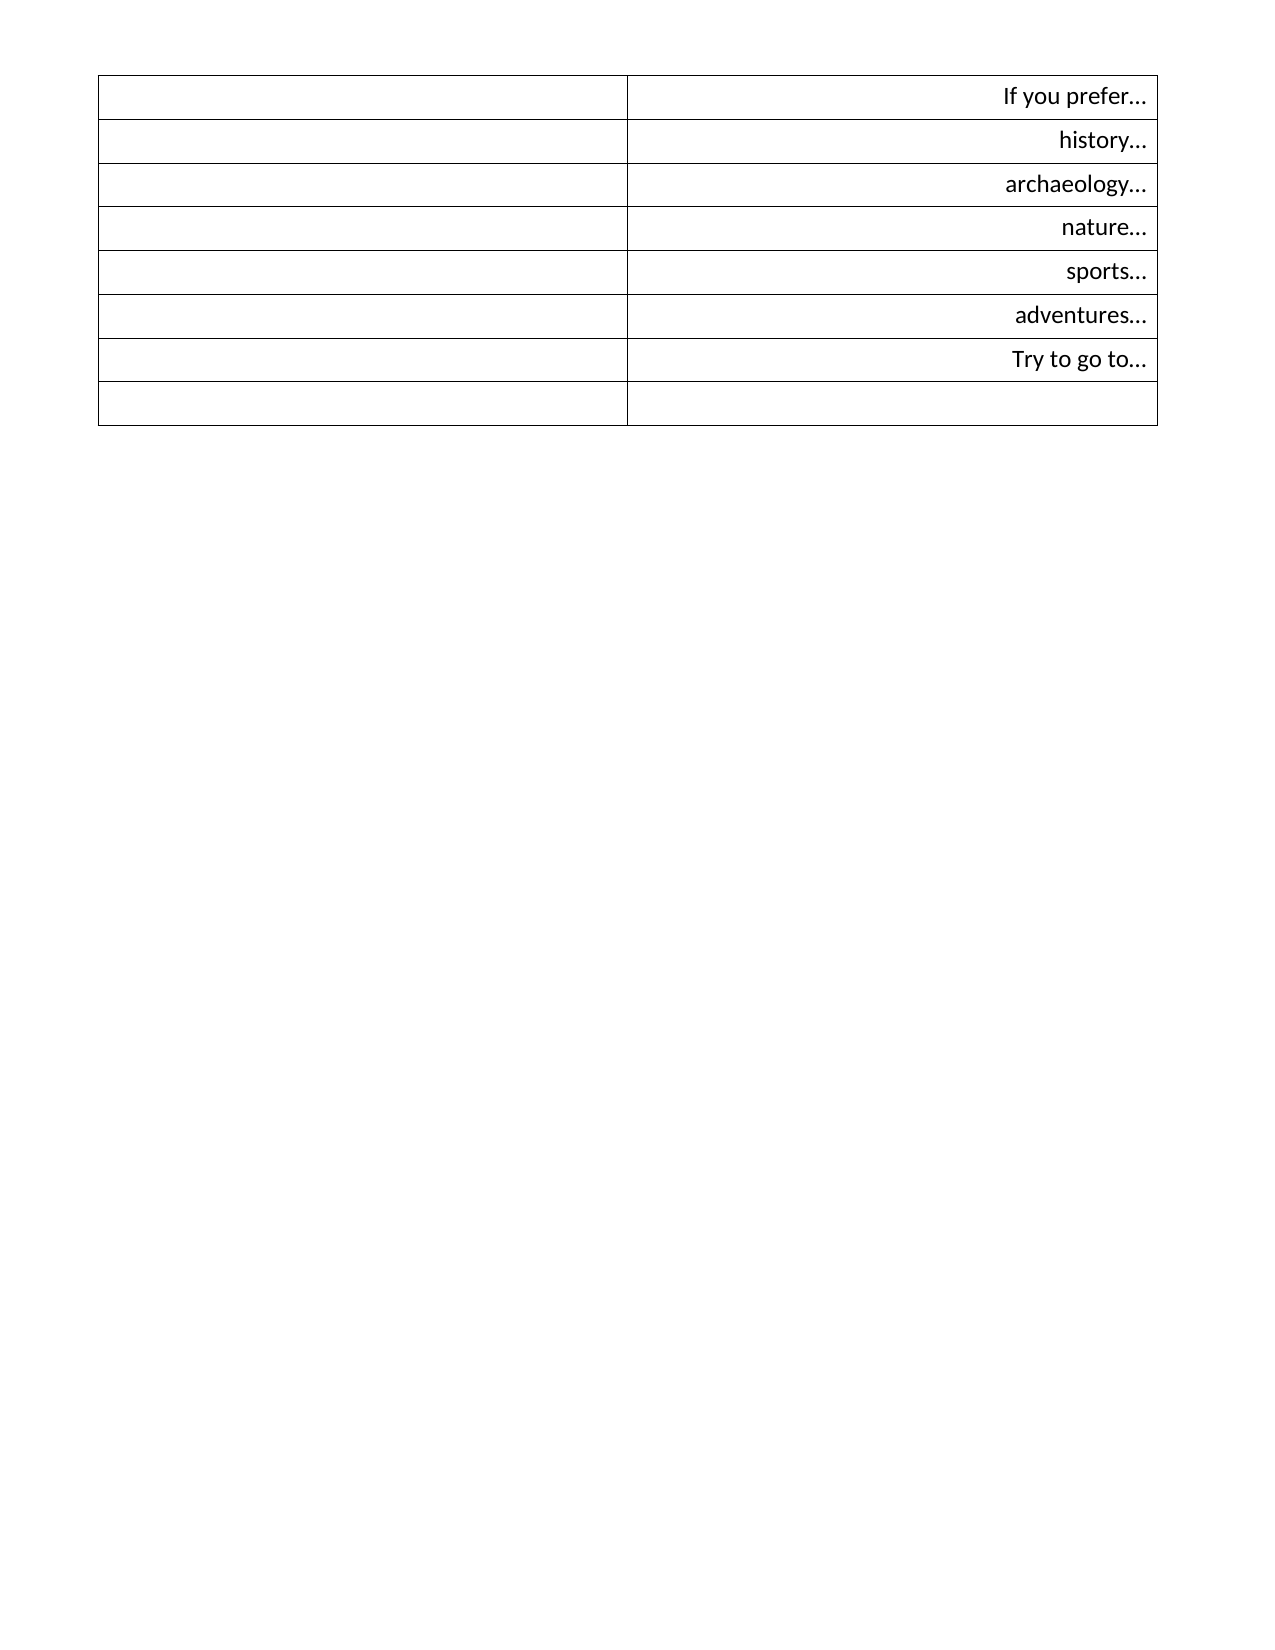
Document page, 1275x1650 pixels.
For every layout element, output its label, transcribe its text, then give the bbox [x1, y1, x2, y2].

table_cell [99, 382, 627, 425]
table_cell Try to go to… [628, 339, 1157, 381]
table_cell [99, 164, 627, 206]
table_cell If you prefer… [628, 76, 1157, 119]
table_cell [99, 339, 627, 381]
table_cell [628, 382, 1157, 425]
table_cell [99, 76, 627, 119]
table_cell history… [628, 120, 1157, 162]
table_cell [99, 295, 627, 337]
table_cell [99, 251, 627, 294]
table_cell adventures… [628, 295, 1157, 337]
table_cell [99, 120, 627, 162]
table_cell [99, 207, 627, 250]
table_cell sports… [628, 251, 1157, 294]
table_cell nature… [628, 207, 1157, 250]
table_cell archaeology… [628, 164, 1157, 206]
